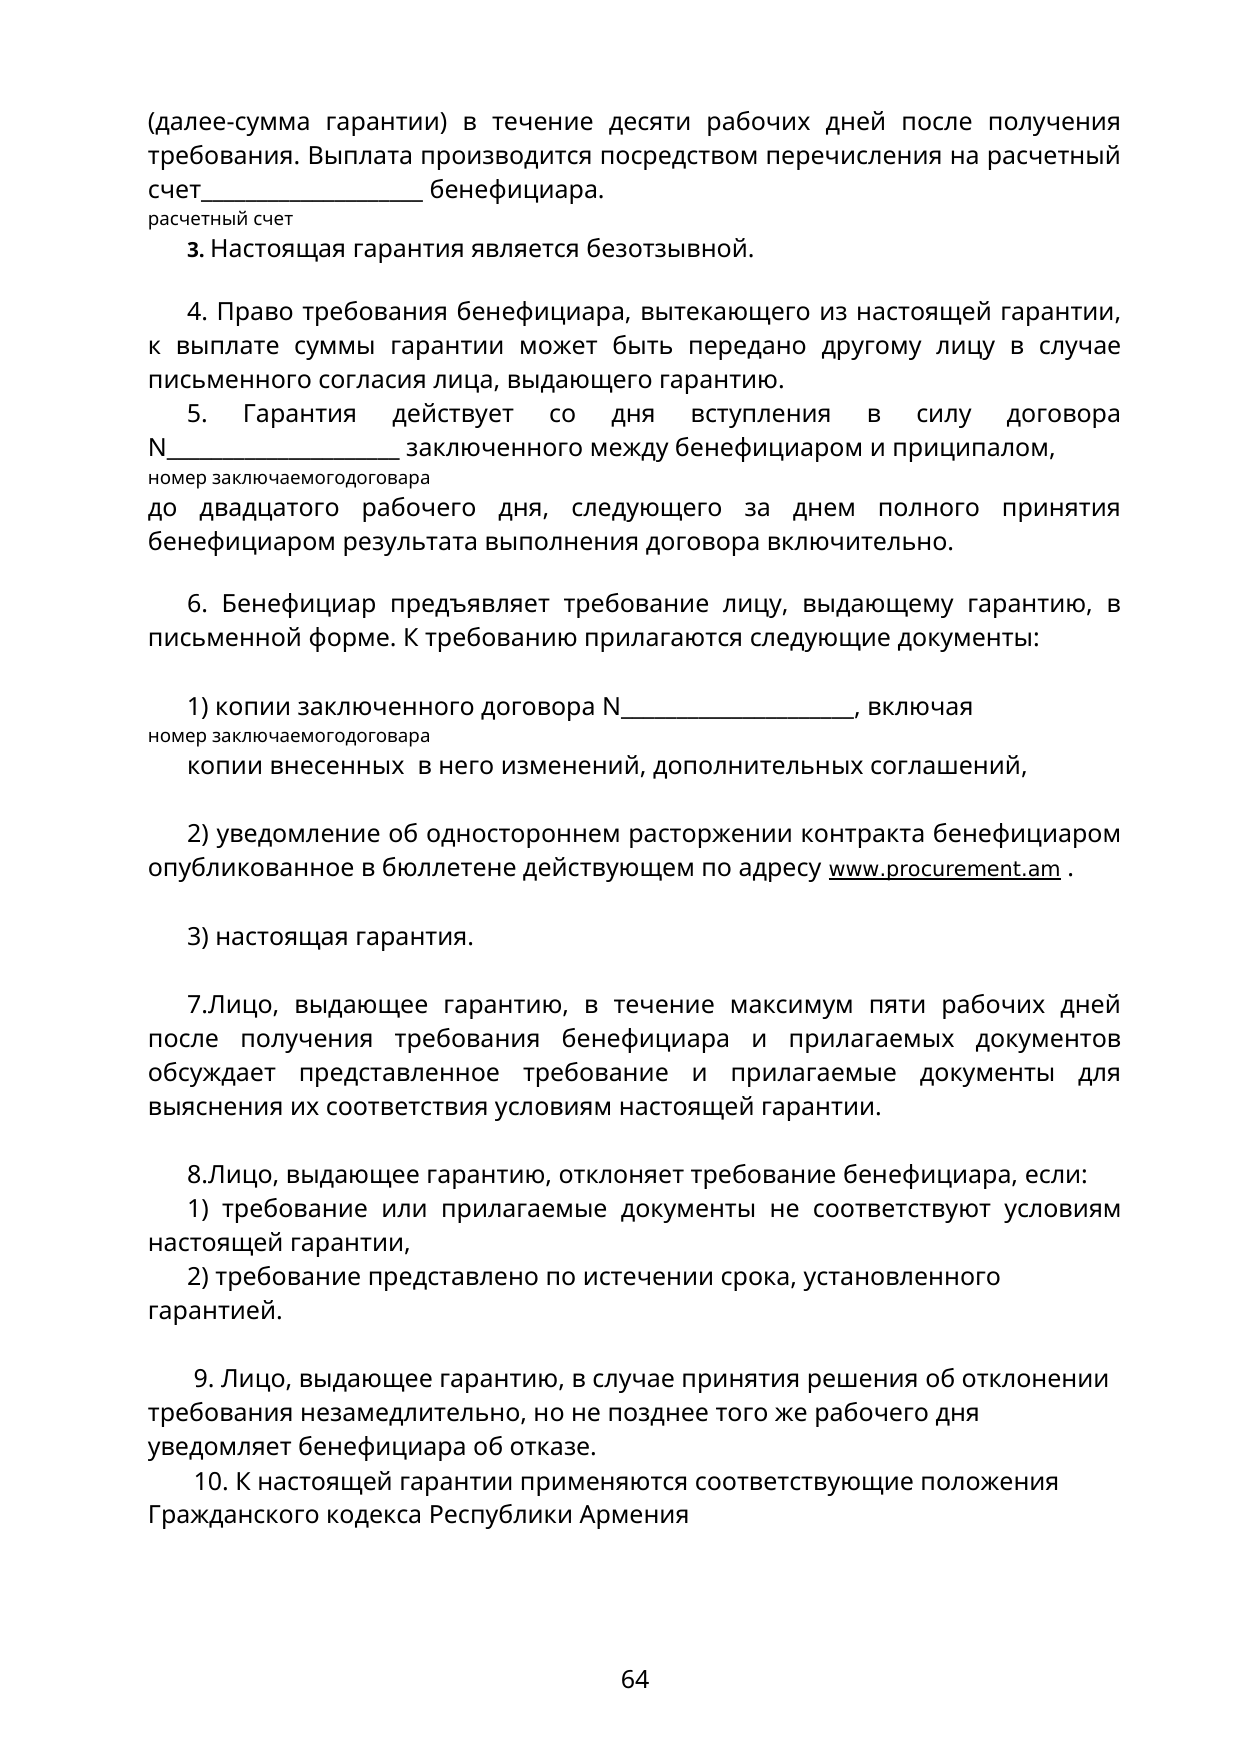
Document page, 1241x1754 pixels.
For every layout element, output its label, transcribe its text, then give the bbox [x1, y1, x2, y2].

text 8.Лицо, выдающее гарантию, отклоняет требование бенефициара, если: [148, 1157, 1122, 1191]
text 3. Настоящая гарантия является безотзывной. [148, 231, 1122, 265]
text расчетный счет [148, 206, 1122, 231]
text 7.Лицо, выдающее гарантию, в течение максимум пяти рабочих дней после получения требования бенефициара и прилагаемых документов обсуждает представленное требование и прилагаемые документы для выяснения их соответствия условиям настоящей гарантии. [148, 986, 1122, 1122]
text до двадцатого рабочего дня, следующего за днем полного принятия бенефициаром результата выполнения договора включительно. [148, 489, 1122, 558]
text 6. Бенефициар предъявляет требование лицу, выдающему гарантию, в письменной форме. К требованию прилагаются следующие документы: [148, 586, 1122, 654]
text 9. Лицо, выдающее гарантию, в случае принятия решения об отклонении требования незамедлительно, но не позднее того же рабочего дня уведомляет бенефициара об отказе. [148, 1361, 1122, 1463]
text 5. Гарантия действует со дня вступления в силу договора N_____________________ заключенного между бенефициаром и приципалом, [148, 396, 1122, 464]
text номер заключаемогодоговара [148, 722, 1122, 748]
text 1) требование или прилагаемые документы не соответствуют условиям настоящей гарантии, [148, 1191, 1122, 1259]
text 10. К настоящей гарантии применяются соответствующие положения Гражданского кодекса Республики Армения [148, 1463, 1122, 1531]
text номер заключаемогодоговара [148, 464, 1122, 489]
text копии внесенных в него изменений, дополнительных соглашений, [148, 748, 1122, 782]
text 2) требование представлено по истечении срока, установленного гарантией. [148, 1259, 1122, 1327]
text 3) настоящая гарантия. [148, 918, 1122, 952]
text (далее-сумма гарантии) в течение десяти рабочих дней после получения требования. Выплата производится посредством перечисления на расчетный счет____________________ бенефициара. [148, 103, 1122, 206]
text 4. Право требования бенефициара, вытекающего из настоящей гарантии, к выплате суммы гарантии может быть передано другому лицу в случае письменного согласия лица, выдающего гарантию. [148, 294, 1122, 396]
text 2) уведомление об одностороннем расторжении контракта бенефициаром опубликованное в бюллетене действующем по адресу www.procurement.am . [148, 816, 1122, 884]
text 1) копии заключенного договора N_____________________, включая [148, 688, 1122, 722]
